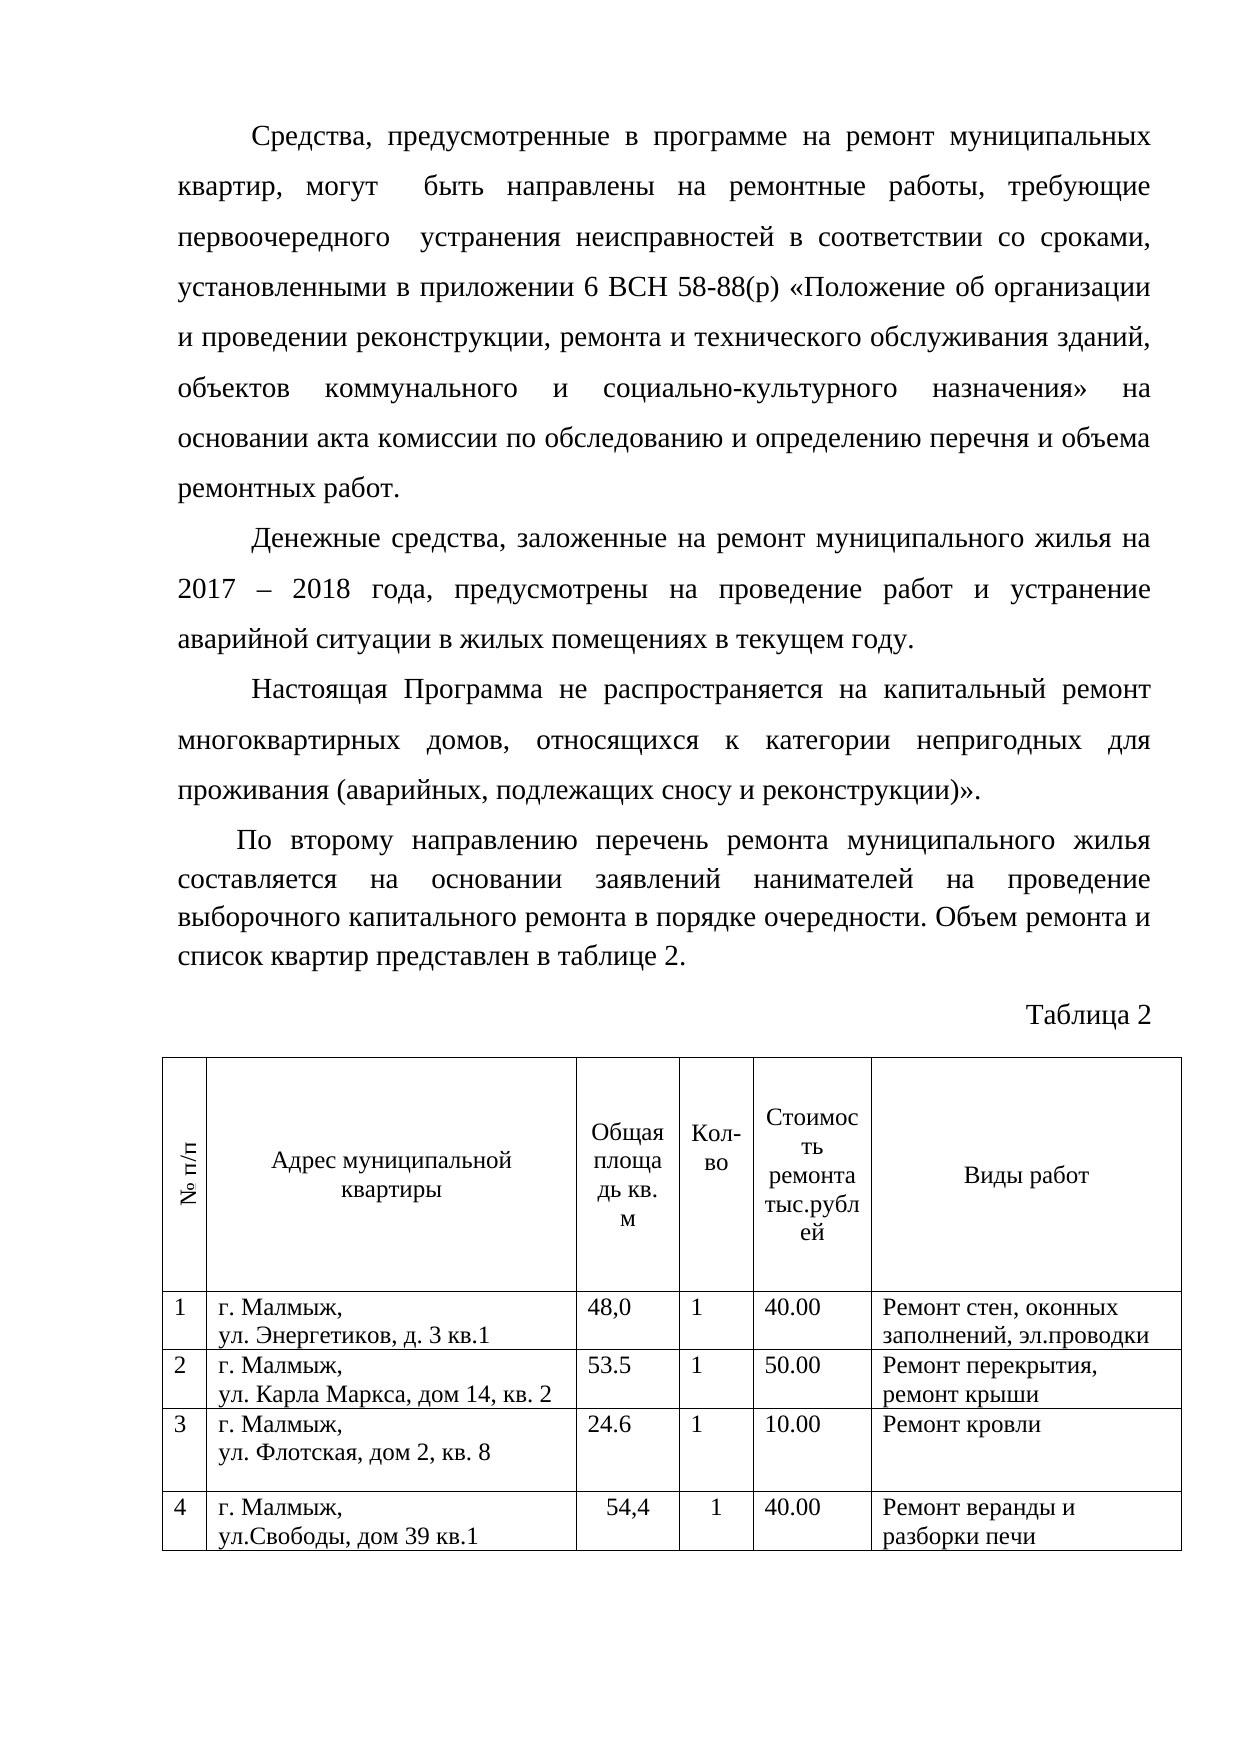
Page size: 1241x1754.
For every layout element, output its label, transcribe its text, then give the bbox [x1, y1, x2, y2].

table_header Общая площадь кв. м [577, 1058, 679, 1291]
table_cell 48,0 [577, 1292, 679, 1349]
table_header Адрес муниципальной квартиры [207, 1058, 576, 1291]
table_header Кол-во [680, 1058, 753, 1291]
table_cell 53.5 [577, 1350, 679, 1408]
table_header Виды работ [872, 1058, 1181, 1291]
table_cell 4 [163, 1492, 206, 1549]
table_cell 24.6 [577, 1409, 679, 1491]
table_header Стоимость ремонта тыс.рублей [754, 1058, 871, 1291]
text Настоящая Программа не распространяется на капитальный ремонт многоквартирных домов, относящихся к категории непригодных для проживания (аварийных, подлежащих сносу и реконструкции)». [177, 672, 1152, 806]
table_cell г. Малмыж, ул. Энергетиков, д. 3 кв.1 [207, 1292, 576, 1349]
table_cell 1 [163, 1292, 206, 1349]
table_cell 40.00 [754, 1292, 871, 1349]
table_cell 1 [680, 1292, 753, 1349]
text Таблица 2 [177, 997, 1152, 1031]
table_cell Ремонт кровли [872, 1409, 1181, 1491]
text Средства, предусмотренные в программе на ремонт муниципальных квартир, могут быть направлены на ремонтные работы, требующие первоочередного устранения неисправностей в соответствии со сроками, установленными в приложении 6 ВСН 58-88(р) «Положение об организации и проведении реконструкции, ремонта и технического обслуживания зданий, объектов коммунального и социально-культурного назначения» на основании акта комиссии по обследованию и определению перечня и объема ремонтных работ. [177, 118, 1152, 504]
table_cell 10.00 [754, 1409, 871, 1491]
table_cell 1 [680, 1409, 753, 1491]
table_cell г. Малмыж, ул.Свободы, дом 39 кв.1 [207, 1492, 576, 1549]
table_cell 1 [680, 1492, 753, 1549]
table_cell 2 [163, 1350, 206, 1408]
table_header № п/п [163, 1058, 206, 1291]
table_cell 40.00 [754, 1492, 871, 1549]
table_cell Ремонт веранды и разборки печи [872, 1492, 1181, 1549]
table_cell г. Малмыж, ул. Карла Маркса, дом 14, кв. 2 [207, 1350, 576, 1408]
table_cell 50.00 [754, 1350, 871, 1408]
table_cell г. Малмыж, ул. Флотская, дом 2, кв. 8 [207, 1409, 576, 1491]
table_cell Ремонт перекрытия, ремонт крыши [872, 1350, 1181, 1408]
text Денежные средства, заложенные на ремонт муниципального жилья на 2017 – 2018 года, предусмотрены на проведение работ и устранение аварийной ситуации в жилых помещениях в текущем году. [177, 521, 1152, 655]
table_cell 3 [163, 1409, 206, 1491]
text По второму направлению перечень ремонта муниципального жилья составляется на основании заявлений нанимателей на проведение выборочного капитального ремонта в порядке очередности. Объем ремонта и список квартир представлен в таблице 2. [177, 822, 1152, 972]
table_cell 1 [680, 1350, 753, 1408]
table_cell Ремонт стен, оконных заполнений, эл.проводки [872, 1292, 1181, 1349]
table_cell 54,4 [577, 1492, 679, 1549]
